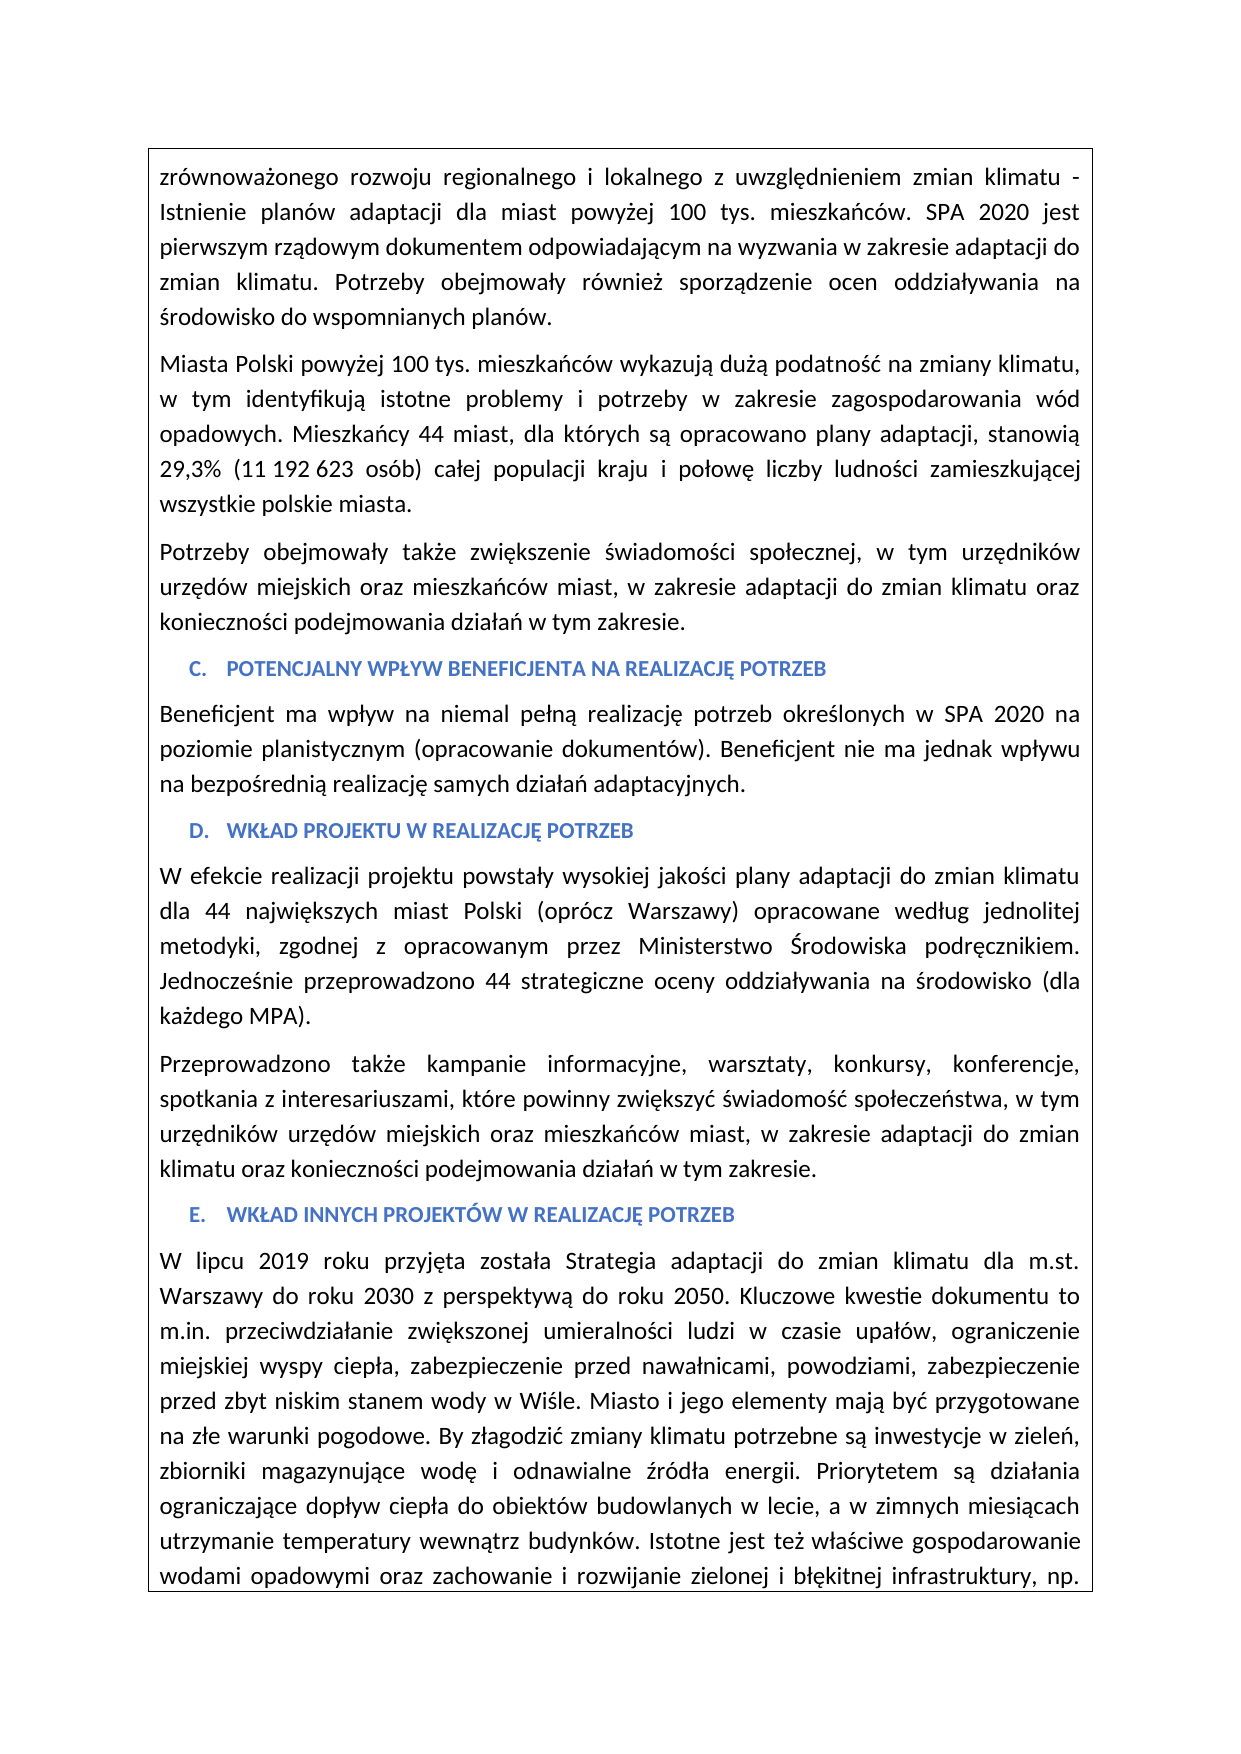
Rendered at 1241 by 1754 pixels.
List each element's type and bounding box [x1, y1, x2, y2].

table_cell [149, 149, 1092, 1591]
